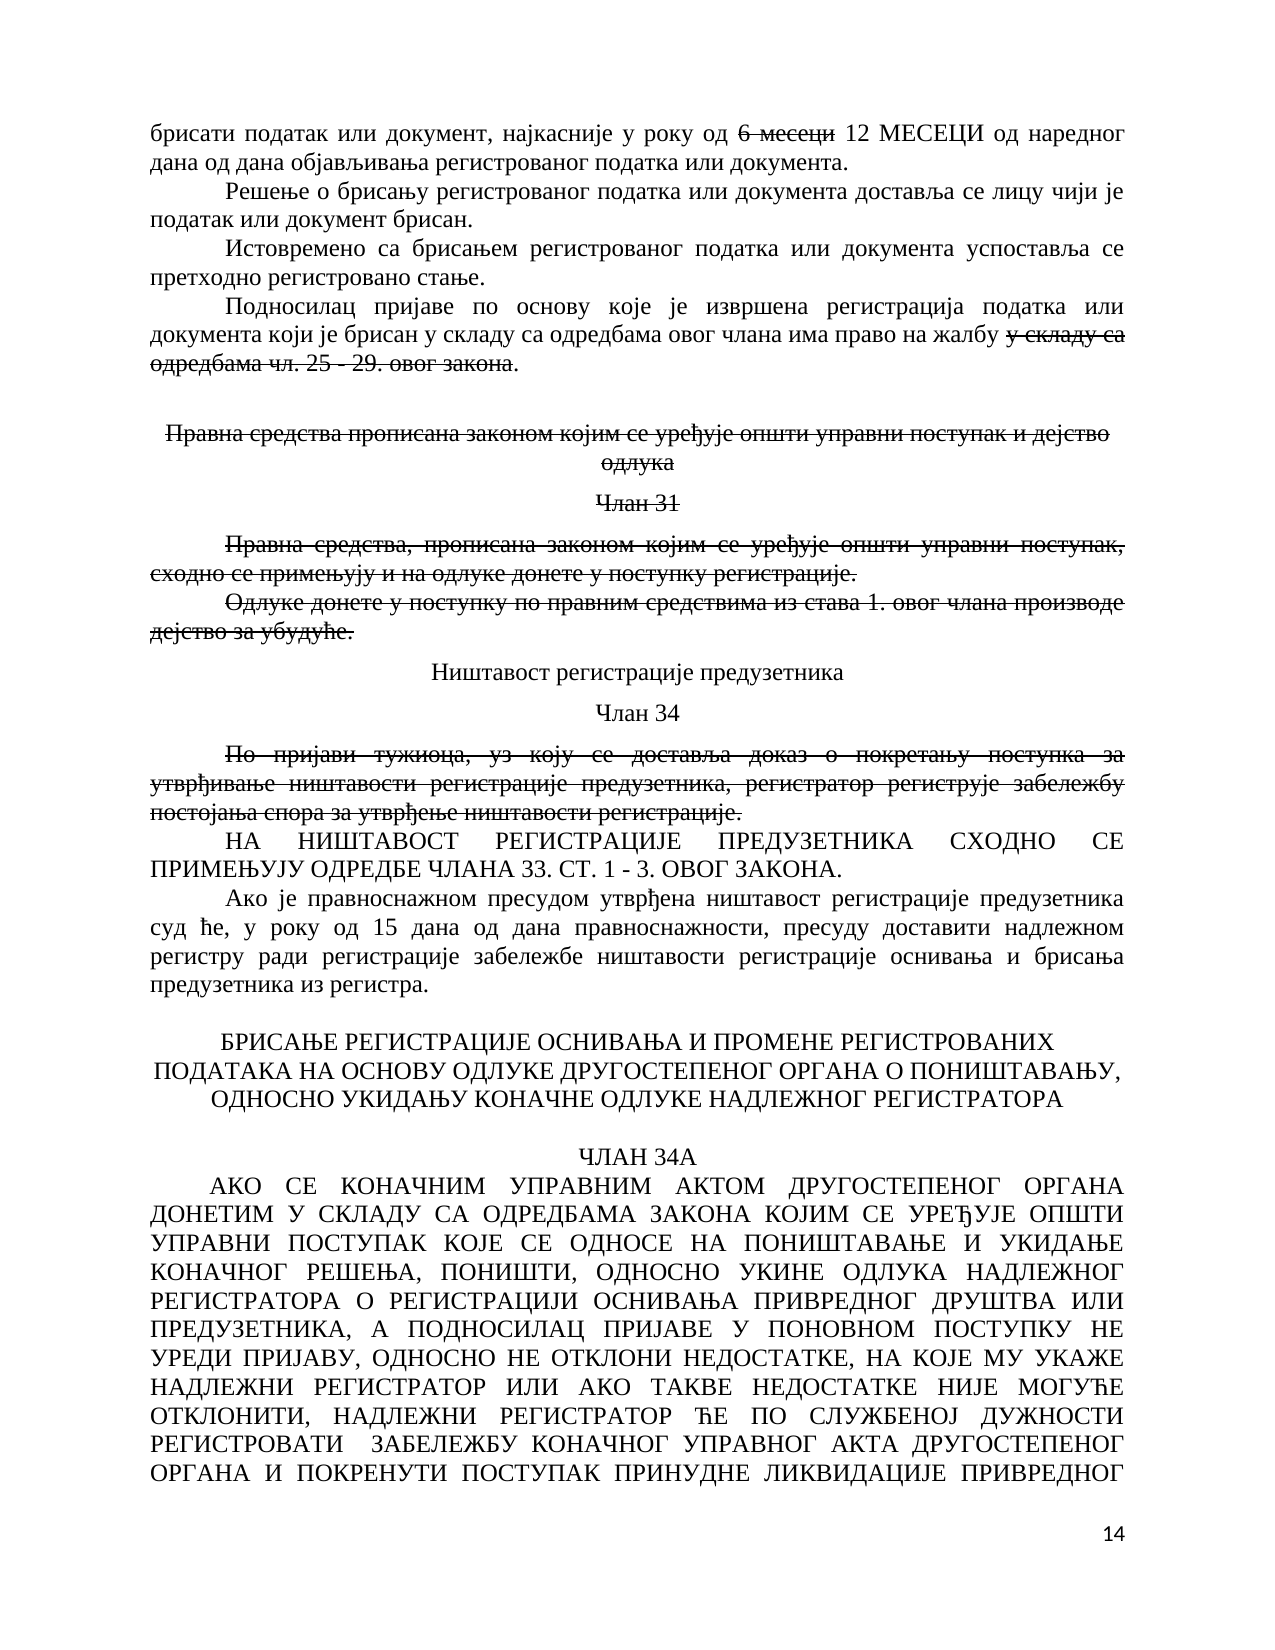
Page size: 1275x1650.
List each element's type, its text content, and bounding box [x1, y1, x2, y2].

text Правна средства прописана законом којим се уређује општи управни поступак и дејство одлука [150, 418, 1125, 476]
text По пријави тужиоца, уз коју се доставља доказ о покретању поступка за утврђивање ништавости регистрације предузетника, регистратор региструје забележбу постојања спора за утврђење ништавости регистрације. [150, 785, 1125, 826]
text Одлуке донете у поступку по правним средствима из става 1. овог члана производе дејство за убудуће. [150, 587, 1125, 644]
text Истовремено са брисањем регистрованог податка или документа успоставља се претходно регистровано стање. [150, 233, 1125, 291]
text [150, 118, 1125, 176]
text ЧЛАН 34А [150, 1142, 1125, 1171]
text Подносилац пријаве по основу које је извршена регистрација податка или документа који је брисан у складу са одредбама овог члана има право на жалбу у складу са одредбама чл. 25 - 29. овог закона. [150, 291, 1125, 377]
text Решење о брисању регистрованог податка или документа доставља се лицу чији је податак или документ брисан. [150, 176, 1125, 233]
text Члан 31 [150, 488, 1125, 517]
text БРИСАЊЕ РЕГИСТРАЦИЈЕ ОСНИВАЊА И ПРОМЕНЕ РЕГИСТРОВАНИХ ПОДАТАКА НА ОСНОВУ ОДЛУКЕ ДРУГОСТЕПЕНОГ ОРГАНА О ПОНИШТАВАЊУ, ОДНОСНО УКИДАЊУ КОНАЧНЕ ОДЛУКЕ НАДЛЕЖНОГ РЕГИСТРАТОРА [150, 1027, 1125, 1113]
text Ако је правноснажном пресудом утврђена ништавост регистрације предузетника суд ће, у року од 15 дана од дана правноснажности, пресуду доставити надлежном регистру ради регистрације забележбе ништавости регистрације оснивања и брисања предузетника из регистра. [150, 883, 1125, 998]
text Члан 34 [150, 698, 1125, 727]
text Ништавост регистрације предузетника [150, 657, 1125, 686]
text НА НИШТАВОСТ РЕГИСТРАЦИЈЕ ПРЕДУЗЕТНИКА СХОДНО СЕ ПРИМЕЊУЈУ ОДРЕДБЕ ЧЛАНА 33. СТ. 1 - 3. ОВОГ ЗАКОНА. [150, 826, 1125, 883]
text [150, 1171, 1125, 1487]
text По пријави тужиоца, уз коју се доставља доказ о покретању поступка за утврђивање ништавости регистрације предузетника, регистратор региструје забележбу постојања спора за утврђење ништавости регистрације. [150, 739, 1125, 784]
text Правна средства, прописана законом којим се уређује општи управни поступак, сходно се примењују и на одлуке донете у поступку регистрације. [150, 529, 1125, 587]
